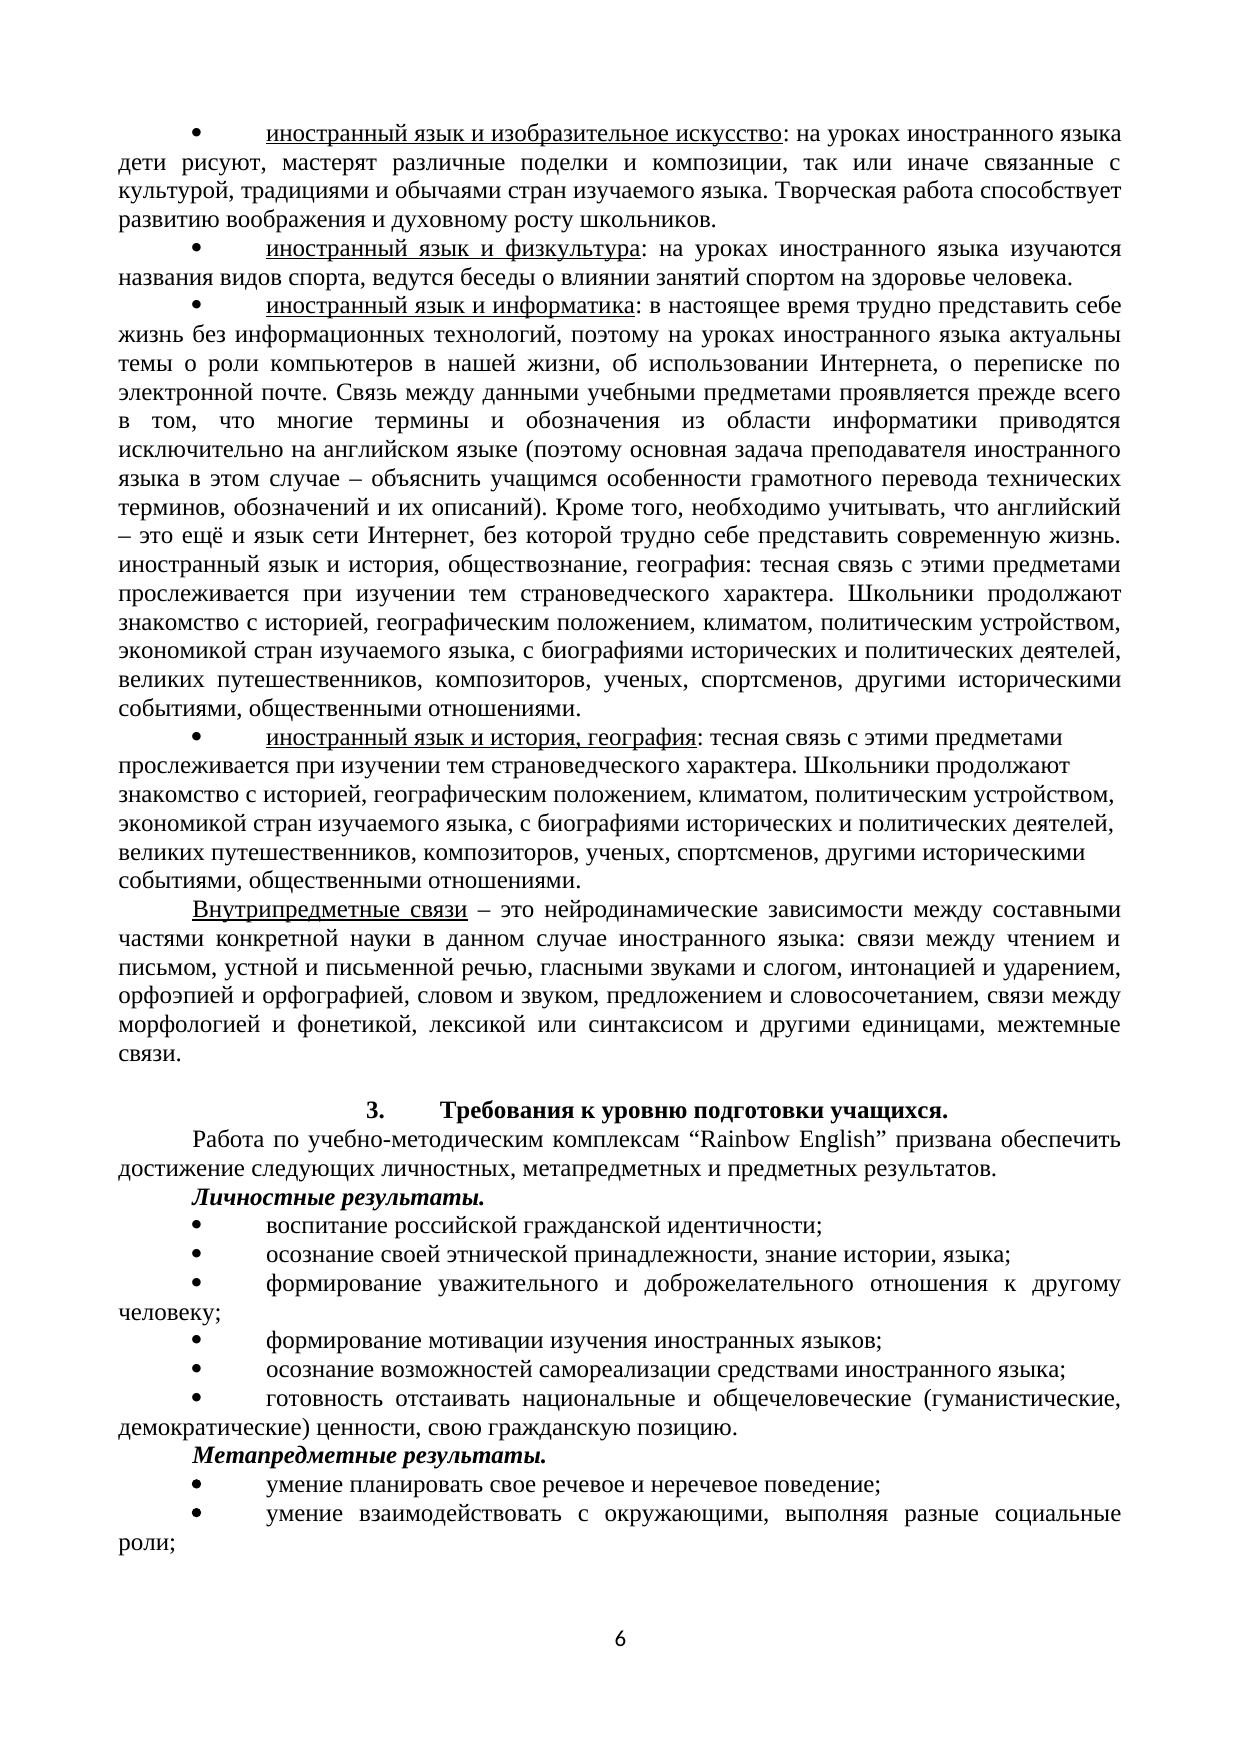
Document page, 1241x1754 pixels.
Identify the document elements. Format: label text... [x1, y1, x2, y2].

list Требования к уровню подготовки учащихся. [118, 1096, 1122, 1124]
list иностранный язык и информатика: в настоящее время трудно представить себе жизнь без информационных технологий, поэтому на уроках иностранного языка актуальны темы о роли компьютеров в нашей жизни, об использовании Интернета, о переписке по электронной почте. Связь между данными учебными предметами проявляется прежде всего в том, что многие термины и обозначения из области информатики приводятся исключительно на английском языке (поэтому основная задача преподавателя иностранного языка в этом случае – объяснить учащимся особенности грамотного перевода технических терминов, обозначений и их описаний). Кроме того, необходимо учитывать, что английский – это ещё и язык сети Интернет, без которой трудно себе представить современную жизнь. иностранный язык и история, обществознание, география: тесная связь с этими предметами прослеживается при изучении тем страноведческого характера. Школьники продолжают знакомство с историей, географическим положением, климатом, политическим устройством, экономикой стран изучаемого языка, с биографиями исторических и политических деятелей, великих путешественников, композиторов, ученых, спортсменов, другими историческими событиями, общественными отношениями. [118, 291, 1122, 722]
list формирование уважительного и доброжелательного отношения к другому человеку; [118, 1268, 1122, 1326]
list готовность отстаивать национальные и общечеловеческие (гуманистические, демократические) ценности, свою гражданскую позицию. [118, 1383, 1122, 1441]
list умение планировать свое речевое и неречевое поведение; [118, 1469, 1122, 1498]
text Работа по учебно-методическим комплексам “Rainbow English” призвана обеспечить достижение следующих личностных, метапредметных и предметных результатов. [118, 1124, 1122, 1182]
text Личностные результаты. [118, 1182, 1122, 1211]
text Метапредметные результаты. [118, 1441, 1122, 1469]
list умение взаимодействовать с окружающими, выполняя разные социальные роли; [118, 1498, 1122, 1556]
list воспитание российской гражданской идентичности; [118, 1211, 1122, 1239]
text Внутрипредметные связи – это нейродинамические зависимости между составными частями конкретной науки в данном случае иностранного языка: связи между чтением и письмом, устной и письменной речью, гласными звуками и слогом, интонацией и ударением, орфоэпией и орфографией, словом и звуком, предложением и словосочетанием, связи между морфологией и фонетикой, лексикой или синтаксисом и другими единицами, межтемные связи. [118, 894, 1122, 1067]
list осознание возможностей самореализации средствами иностранного языка; [118, 1354, 1122, 1383]
list формирование мотивации изучения иностранных языков; [118, 1326, 1122, 1354]
list иностранный язык и изобразительное искусство: на уроках иностранного языка дети рисуют, мастерят различные поделки и композиции, так или иначе связанные с культурой, традициями и обычаями стран изучаемого языка. Творческая работа способствует развитию воображения и духовному росту школьников. [118, 118, 1122, 233]
list иностранный язык и физкультура: на уроках иностранного языка изучаются названия видов спорта, ведутся беседы о влиянии занятий спортом на здоровье человека. [118, 233, 1122, 291]
list осознание своей этнической принадлежности, знание истории, языка; [118, 1239, 1122, 1268]
list иностранный язык и история, география: тесная связь с этими предметами прослеживается при изучении тем страноведческого характера. Школьники продолжают знакомство с историей, географическим положением, климатом, политическим устройством, экономикой стран изучаемого языка, с биографиями исторических и политических деятелей, великих путешественников, композиторов, ученых, спортсменов, другими историческими событиями, общественными отношениями. [118, 722, 1122, 894]
